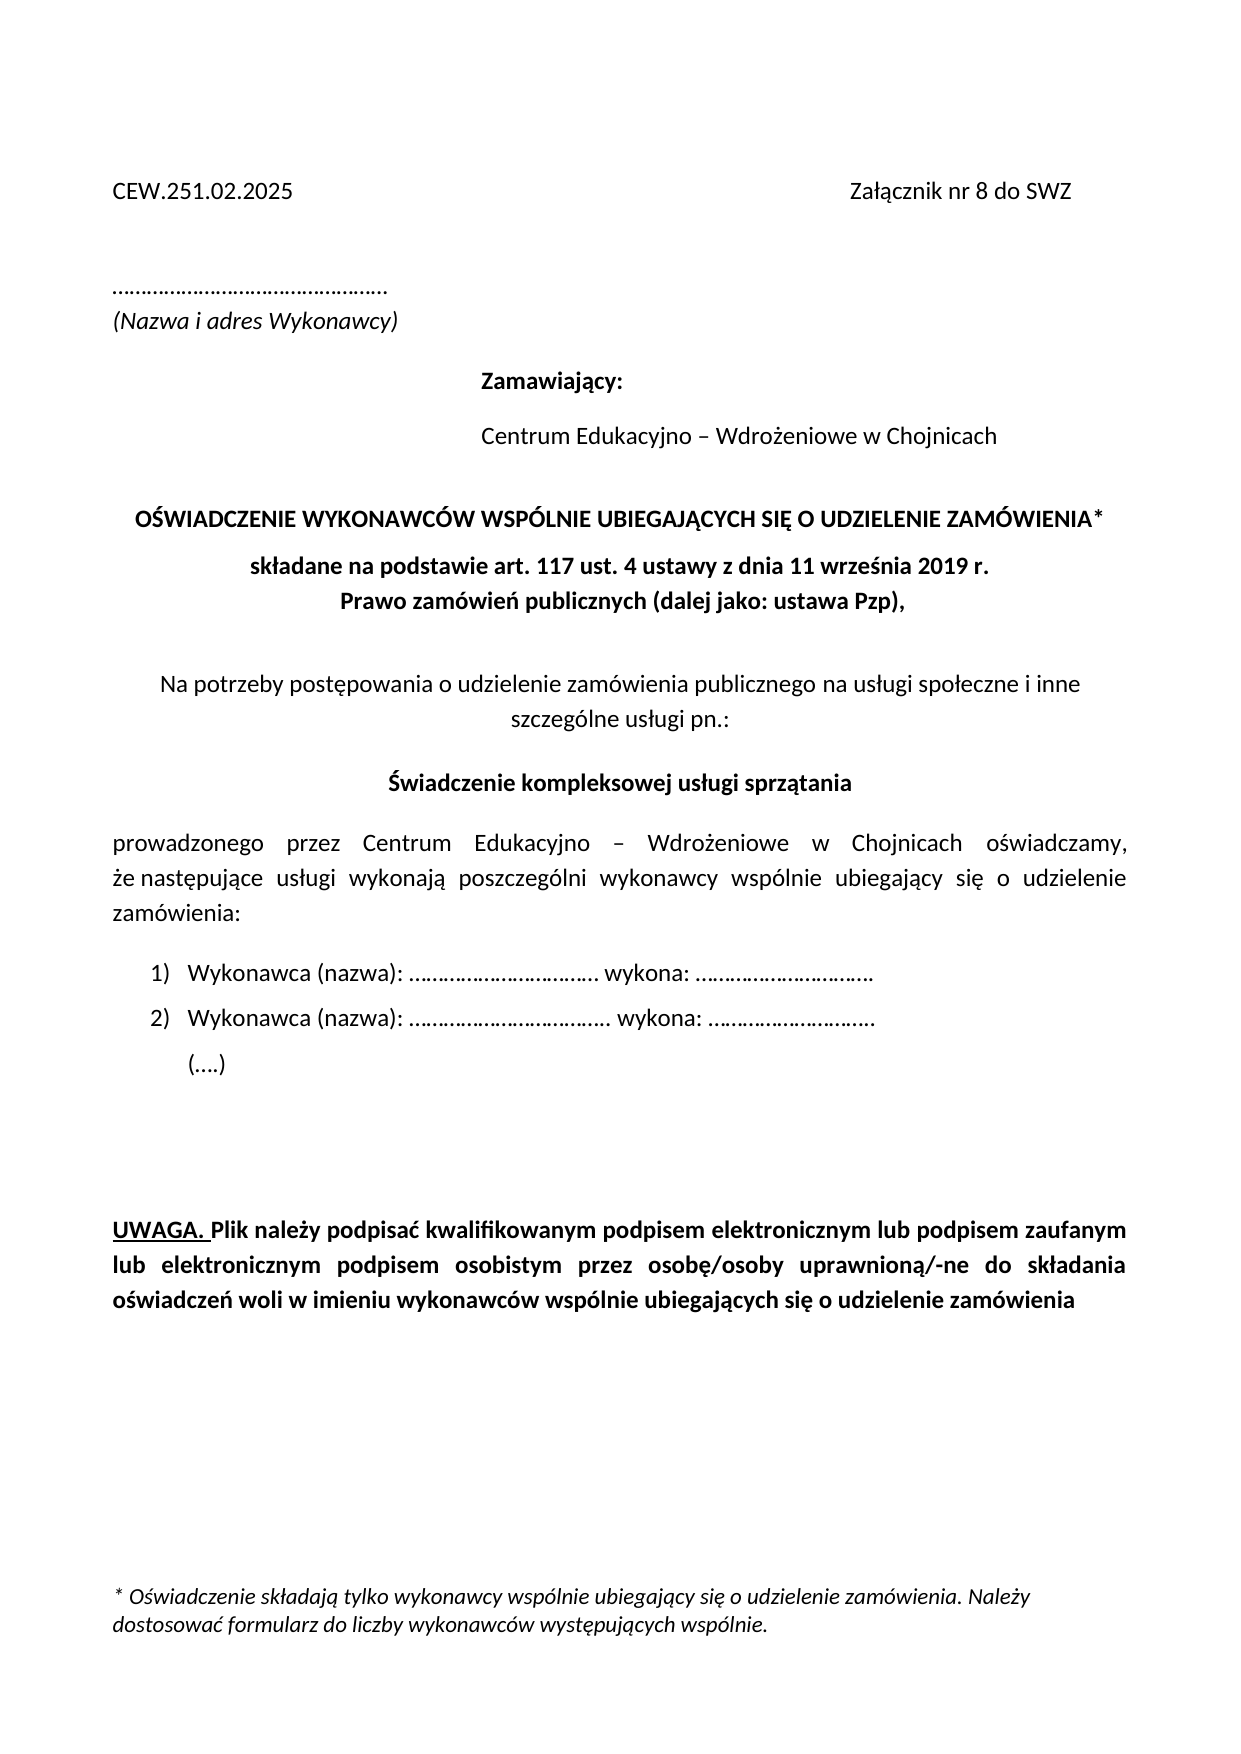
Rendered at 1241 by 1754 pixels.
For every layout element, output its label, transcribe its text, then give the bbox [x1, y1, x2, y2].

text Prawo zamówień publicznych (dalej jako: ustawa Pzp), [112, 586, 1128, 616]
text prowadzonego przez Centrum Edukacyjno – Wdrożeniowe w Chojnicach oświadczamy, że następujące usługi wykonają poszczególni wykonawcy wspólnie ubiegający się o udzielenie zamówienia: [112, 827, 1128, 927]
text UWAGA. Plik należy podpisać kwalifikowanym podpisem elektronicznym lub podpisem zaufanym lub elektronicznym podpisem osobistym przez osobę/osoby uprawnioną/-ne do składania oświadczeń woli w imieniu wykonawców wspólnie ubiegających się o udzielenie zamówienia [112, 1214, 1128, 1314]
text CEW.251.02.2025 Załącznik nr 8 do SWZ [112, 175, 1128, 206]
text ………………………………………… [112, 270, 1128, 301]
text Centrum Edukacyjno – Wdrożeniowe w Chojnicach [481, 421, 1128, 451]
text Świadczenie kompleksowej usługi sprzątania [112, 767, 1128, 798]
text OŚWIADCZENIE WYKONAWCÓW WSPÓLNIE UBIEGAJĄCYCH SIĘ O UDZIELENIE ZAMÓWIENIA* [112, 503, 1128, 533]
text składane na podstawie art. 117 ust. 4 ustawy z dnia 11 września 2019 r. [112, 551, 1128, 581]
text Zamawiający: [407, 365, 1128, 396]
text (Nazwa i adres Wykonawcy) [112, 305, 1128, 336]
list (….) [187, 1048, 1128, 1079]
list Wykonawca (nazwa): …………………………… wykona: …………………………. [150, 957, 1128, 987]
list Wykonawca (nazwa): …………………………….. wykona: ……………………….. [150, 1003, 1128, 1033]
text Na potrzeby postępowania o udzielenie zamówienia publicznego na usługi społeczne i inne szczególne usługi pn.: [112, 668, 1128, 733]
